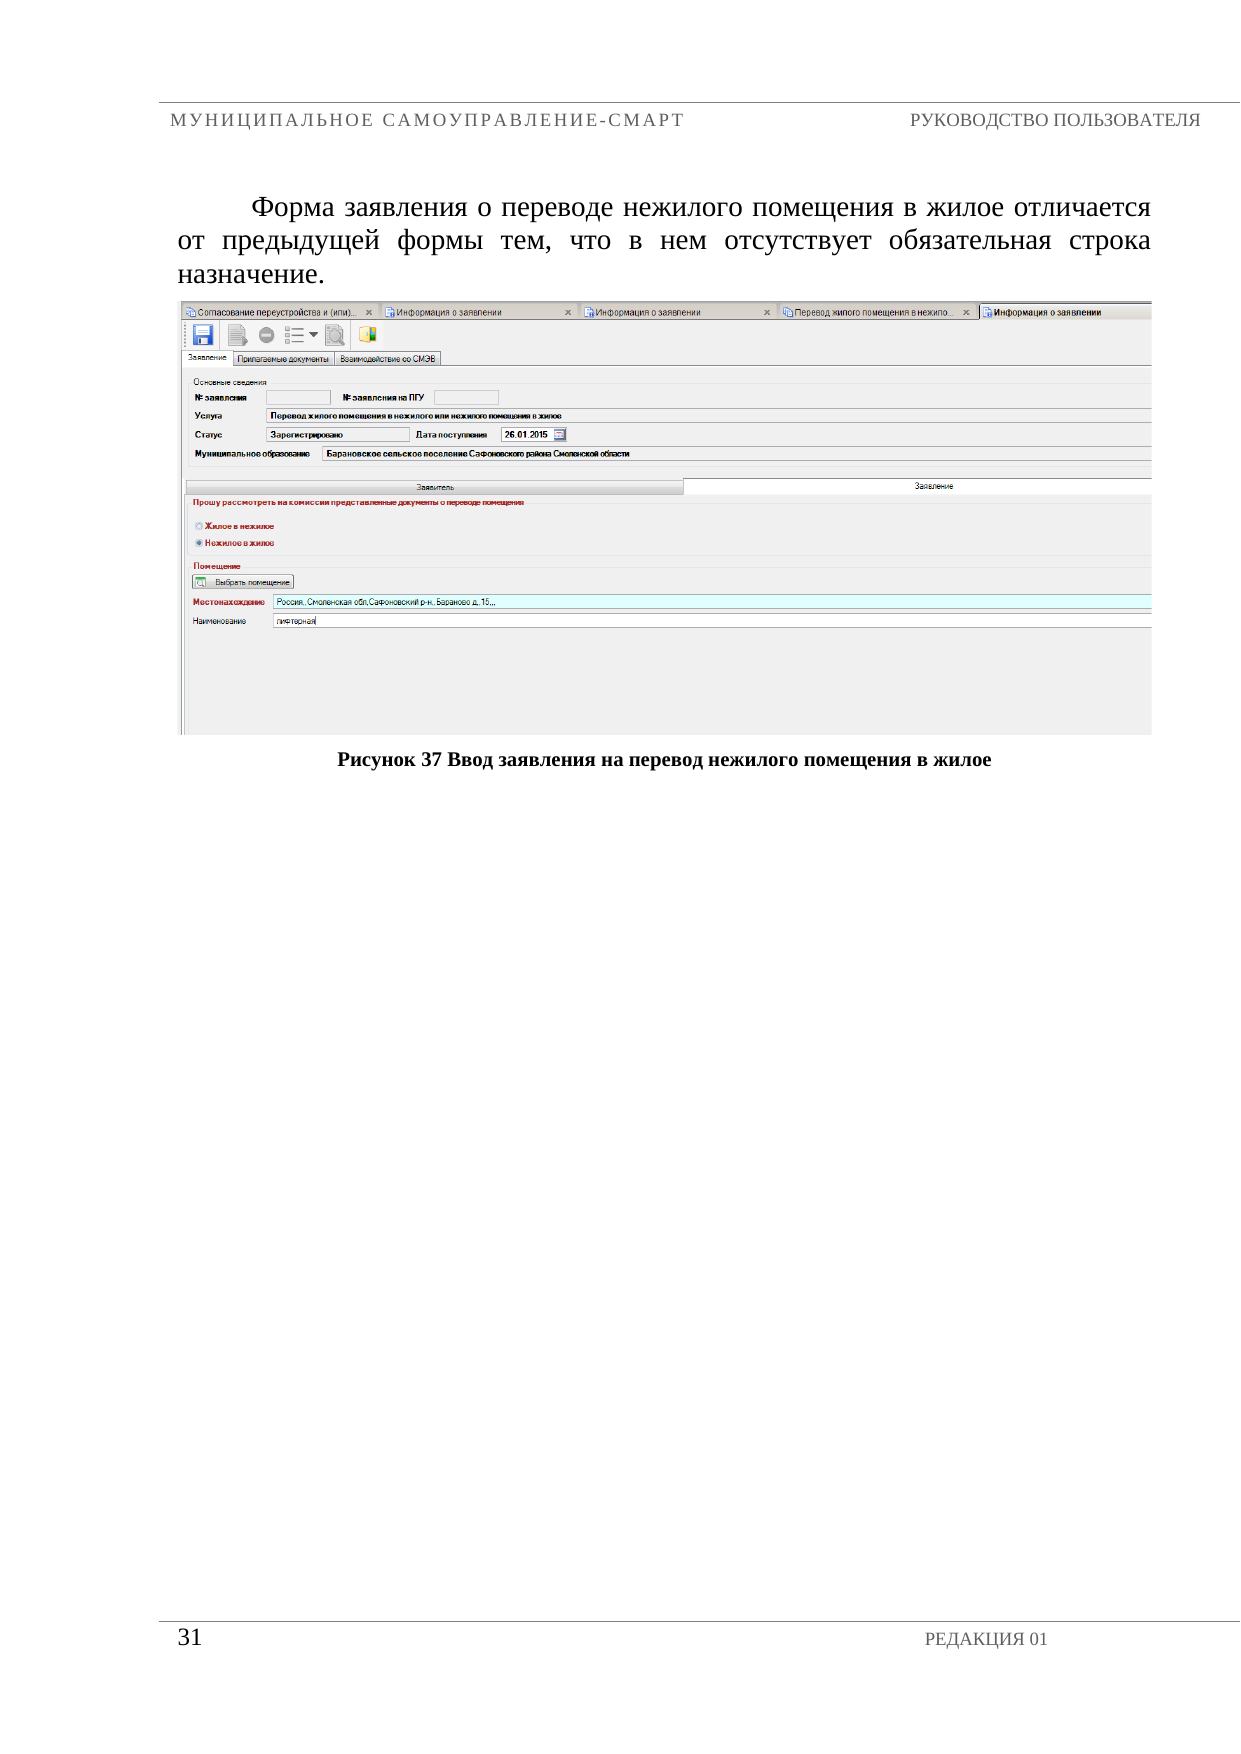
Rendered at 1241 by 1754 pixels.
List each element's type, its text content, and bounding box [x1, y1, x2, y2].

text Рисунок 37 Ввод заявления на перевод нежилого помещения в жилое [177, 747, 1152, 771]
picture [177, 301, 1152, 735]
text Форма заявления о переводе нежилого помещения в жилое отличается от предыдущей формы тем, что в нем отсутствует обязательная строка назначение. [177, 189, 1152, 289]
